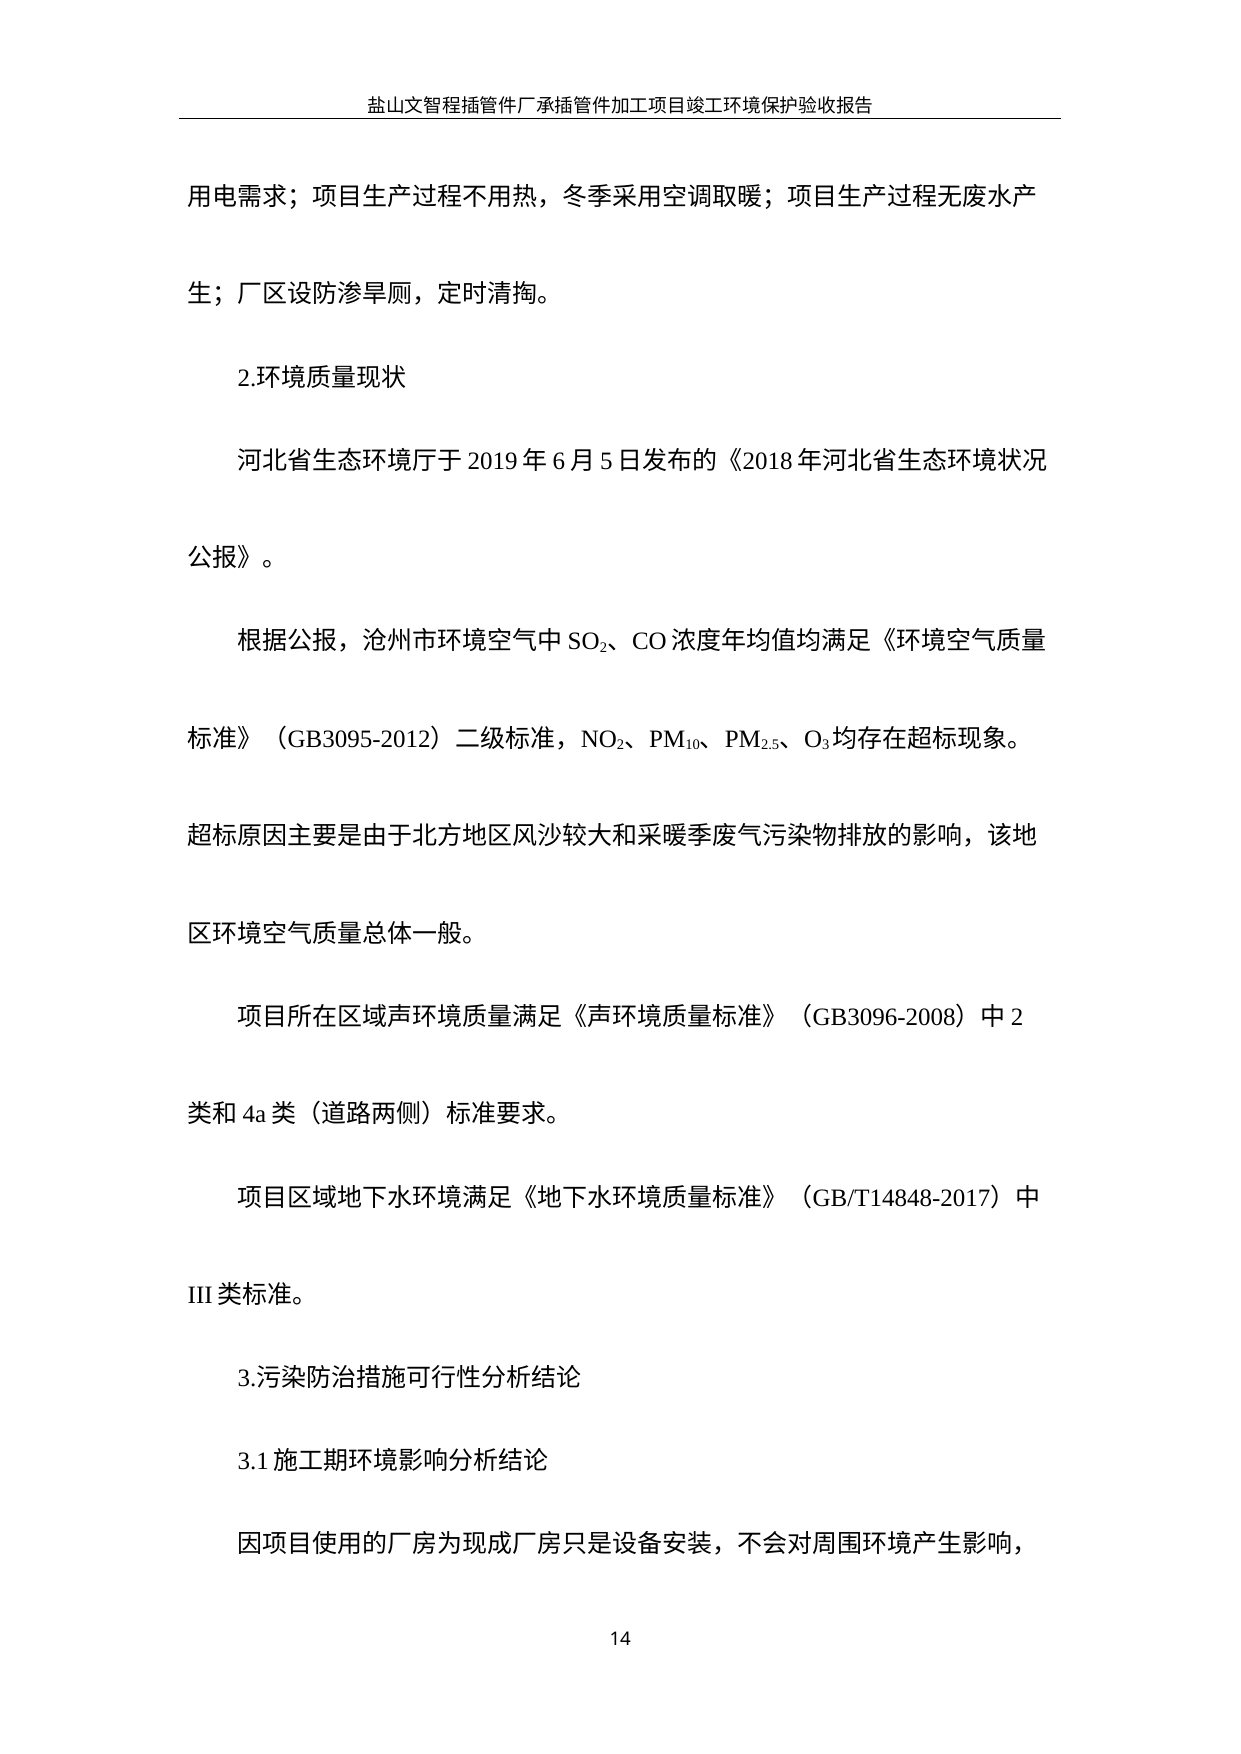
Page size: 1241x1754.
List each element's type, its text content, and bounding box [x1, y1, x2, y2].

text 项目区域地下水环境满足《地下水环境质量标准》（GB/T14848-2017）中III类标准。 [187, 1163, 1053, 1325]
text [187, 162, 1053, 324]
text 根据公报，沧州市环境空气中SO2、CO浓度年均值均满足《环境空气质量标准》（GB3095-2012）二级标准，NO2、PM10、PM2.5、O3均存在超标现象。超标原因主要是由于北方地区风沙较大和采暖季废气污染物排放的影响，该地区环境空气质量总体一般。 [187, 606, 1053, 964]
text 3.1施工期环境影响分析结论 [187, 1426, 1053, 1491]
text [187, 1509, 1053, 1574]
text 河北省生态环境厅于2019年6月5日发布的《2018年河北省生态环境状况公报》。 [187, 426, 1053, 588]
text 3.污染防治措施可行性分析结论 [187, 1343, 1053, 1408]
text 2.环境质量现状 [187, 343, 1053, 408]
text 项目所在区域声环境质量满足《声环境质量标准》（GB3096-2008）中2类和4a类（道路两侧）标准要求。 [187, 982, 1053, 1144]
